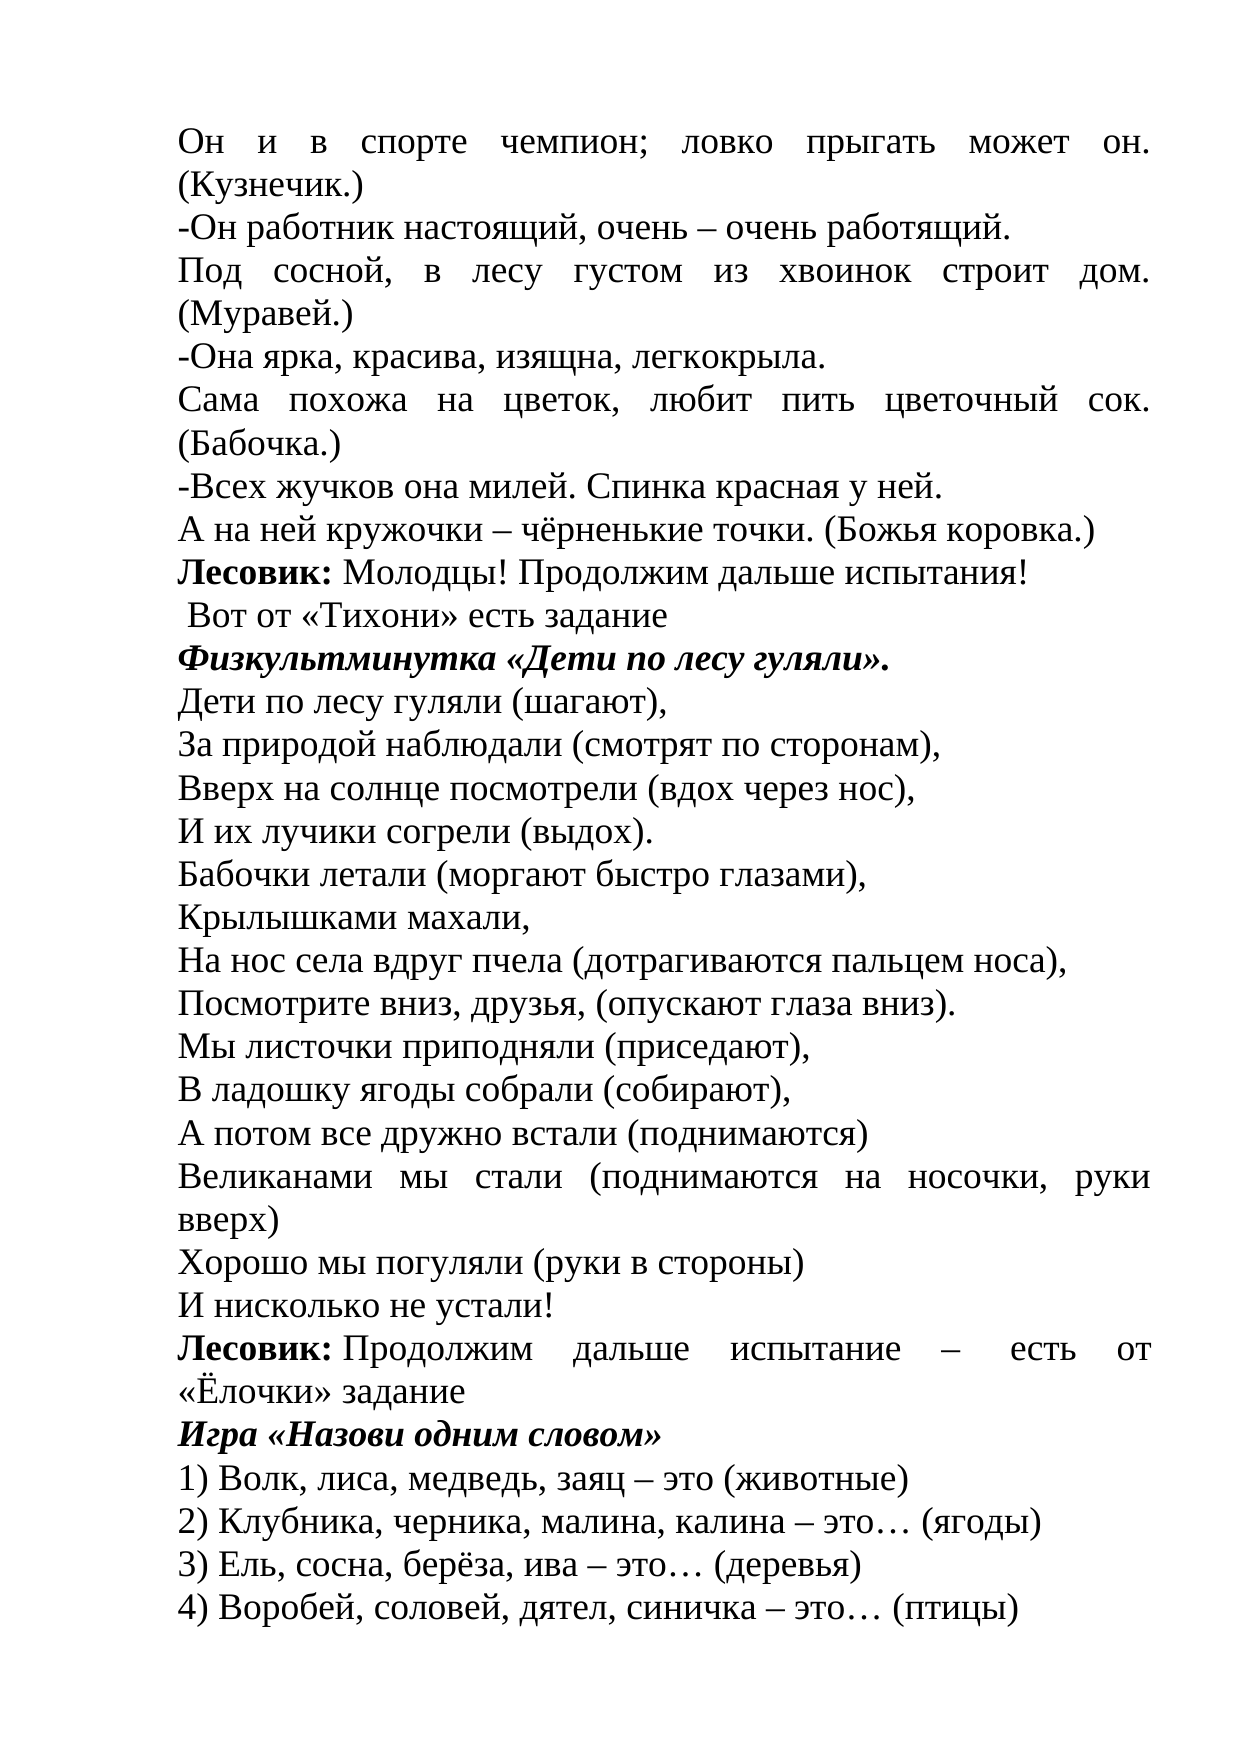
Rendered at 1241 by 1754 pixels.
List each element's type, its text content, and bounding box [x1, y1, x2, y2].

text Бабочки летали (моргают быстро глазами), [177, 851, 1152, 894]
text -Всех жучков она милей. Спинка красная у ней. [177, 463, 1152, 506]
text Игра «Назови одним словом» [177, 1412, 1152, 1455]
text -Он работник настоящий, очень – очень работящий. [177, 204, 1152, 247]
text Мы листочки приподняли (приседают), [177, 1024, 1152, 1067]
text 3) Ель, сосна, берёза, ива – это… (деревья) [177, 1541, 1152, 1584]
text На нос села вдруг пчела (дотрагиваются пальцем носа), [177, 937, 1152, 981]
text Сама похожа на цветок, любит пить цветочный сок. (Бабочка.) [177, 377, 1152, 463]
text А потом все дружно встали (поднимаются) [177, 1110, 1152, 1153]
text В ладошку ягоды собрали (собирают), [177, 1067, 1152, 1110]
text Великанами мы стали (поднимаются на носочки, руки вверх) [177, 1153, 1152, 1239]
text За природой наблюдали (смотрят по сторонам), [177, 722, 1152, 765]
text И нисколько не устали! [177, 1282, 1152, 1326]
text -Она ярка, красива, изящна, легкокрыла. [177, 334, 1152, 377]
text Лесовик: Продолжим дальше испытание – есть от «Ёлочки» задание [177, 1326, 1152, 1412]
text А на ней кружочки – чёрненькие точки. (Божья коровка.) [177, 506, 1152, 549]
text Крылышками махали, [177, 894, 1152, 937]
text 4) Воробей, соловей, дятел, синичка – это… (птицы) [177, 1584, 1152, 1627]
text Вот от «Тихони» есть задание [177, 592, 1152, 636]
text Лесовик: Молодцы! Продолжим дальше испытания! [177, 549, 1152, 592]
text 2) Клубника, черника, малина, калина – это… (ягоды) [177, 1498, 1152, 1541]
text Посмотрите вниз, друзья, (опускают глаза вниз). [177, 981, 1152, 1024]
text Физкультминутка «Дети по лесу гуляли». [177, 636, 1152, 679]
text 1) Волк, лиса, медведь, заяц – это (животные) [177, 1455, 1152, 1498]
text Хорошо мы погуляли (руки в стороны) [177, 1239, 1152, 1282]
text И их лучики согрели (выдох). [177, 808, 1152, 851]
text Вверх на солнце посмотрели (вдох через нос), [177, 765, 1152, 808]
text Под сосной, в лесу густом из хвоинок строит дом. (Муравей.) [177, 247, 1152, 334]
text Дети по лесу гуляли (шагают), [177, 679, 1152, 722]
text Он и в спорте чемпион; ловко прыгать может он. (Кузнечик.) [177, 118, 1152, 204]
